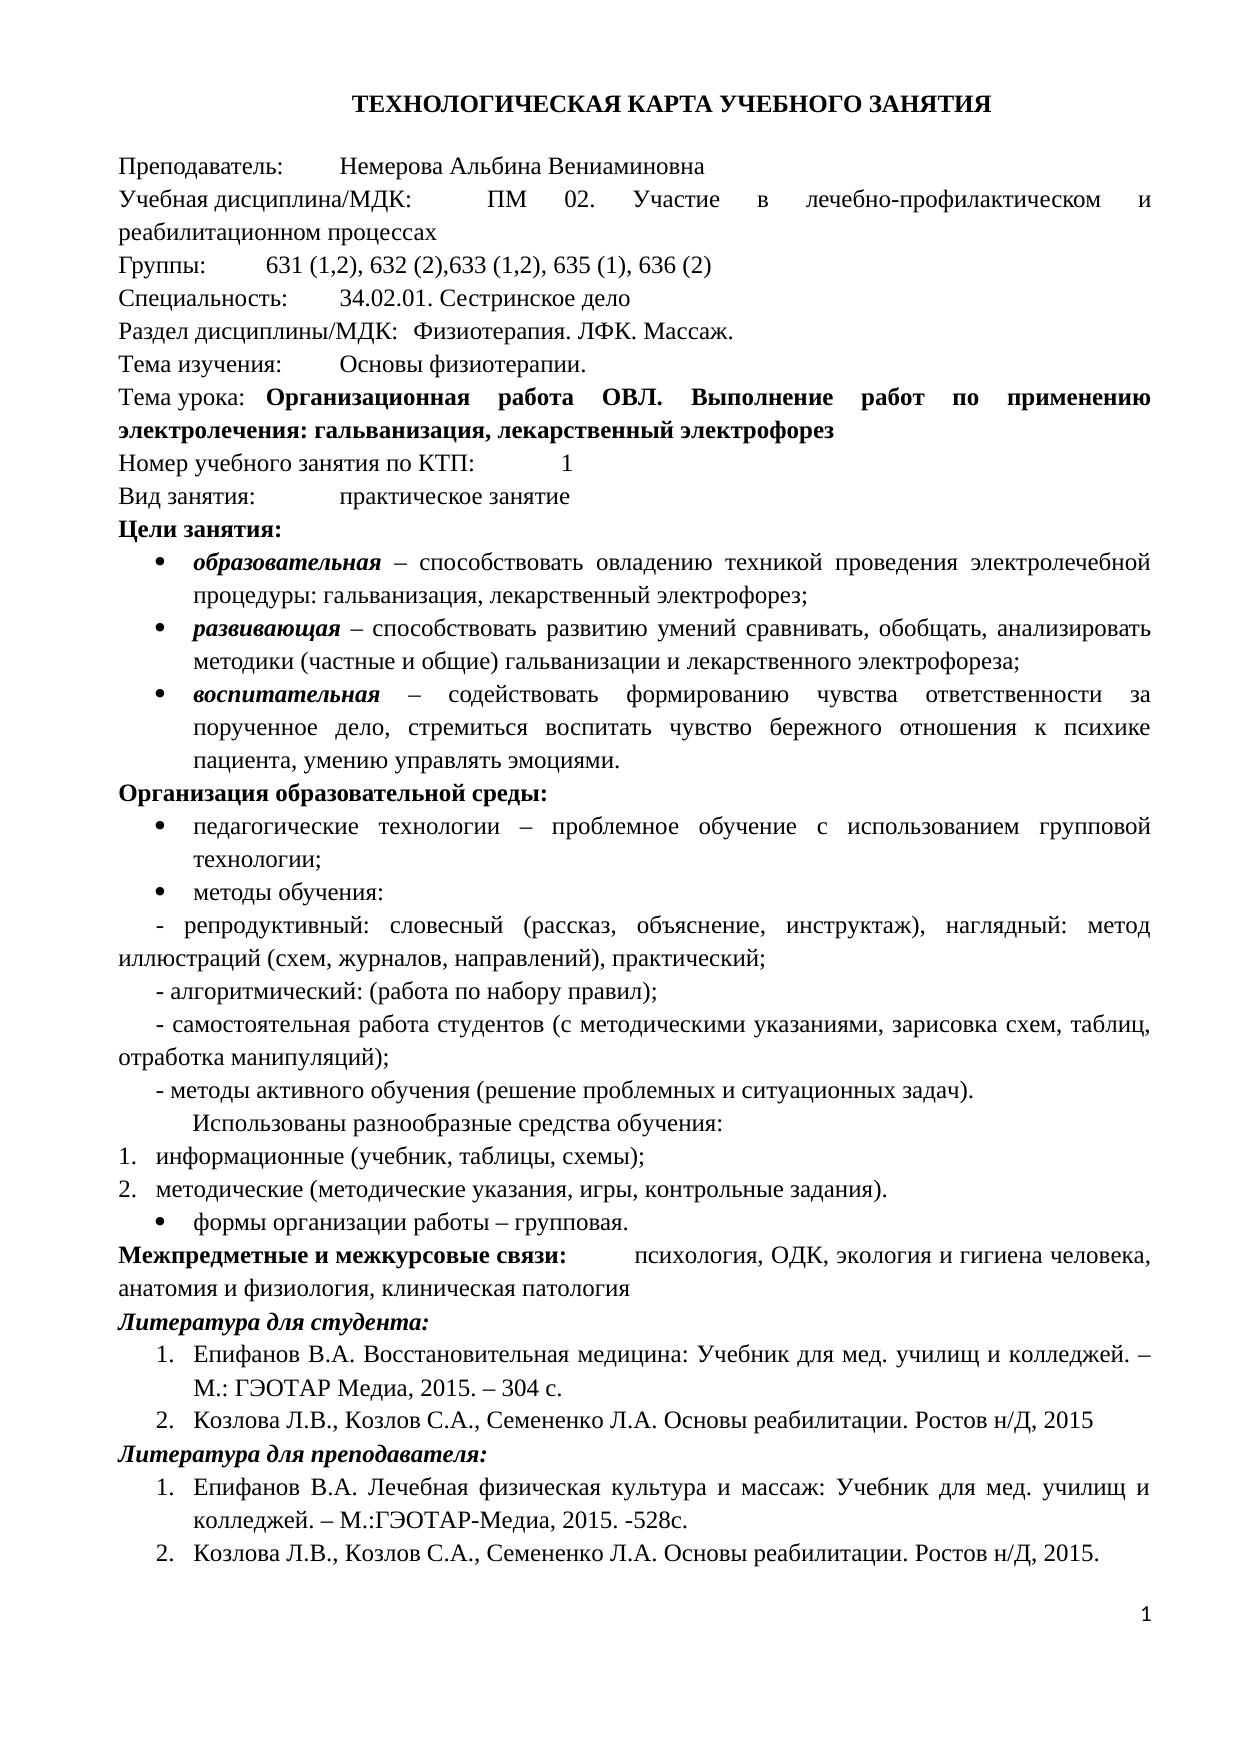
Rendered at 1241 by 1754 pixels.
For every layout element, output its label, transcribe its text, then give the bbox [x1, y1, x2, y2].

list педагогические технологии – проблемное обучение с использованием групповой технологии; [156, 811, 1152, 873]
text Специальность: 34.02.01. Сестринское дело [118, 283, 1152, 312]
list методы обучения: [156, 877, 1152, 906]
list Епифанов В.А. Лечебная физическая культура и массаж: Учебник для мед. училищ и колледжей. – М.:ГЭОТАР-Медиа, 2015. -528с. [156, 1472, 1152, 1533]
text - алгоритмический: (работа по набору правил); [118, 976, 1152, 1005]
list информационные (учебник, таблицы, схемы); [118, 1141, 1152, 1170]
text Вид занятия: практическое занятие [118, 481, 1152, 510]
text Учебная дисциплина/МДК: ПМ 02. Участие в лечебно-профилактическом и реабилитационном процессах [118, 184, 1152, 246]
text Межпредметные и межкурсовые связи: психология, ОДК, экология и гигиена человека, анатомия и физиология, клиническая патология [118, 1241, 1152, 1302]
list воспитательная – содействовать формированию чувства ответственности за порученное дело, стремиться воспитать чувство бережного отношения к психике пациента, умению управлять эмоциями. [156, 679, 1152, 774]
text Литература для студента: [118, 1307, 1152, 1335]
text Цели занятия: [118, 514, 1152, 543]
list Епифанов В.А. Восстановительная медицина: Учебник для мед. училищ и колледжей. – М.: ГЭОТАР Медиа, 2015. – 304 с. [156, 1339, 1152, 1401]
text - методы активного обучения (решение проблемных и ситуационных задач). [118, 1075, 1152, 1104]
text Литература для преподавателя: [118, 1439, 1152, 1467]
list формы организации работы – групповая. [156, 1207, 1152, 1236]
text ТЕХНОЛОГИЧЕСКАЯ КАРТА УЧЕБНОГО ЗАНЯТИЯ [118, 89, 1152, 117]
list образовательная – способствовать овладению техникой проведения электролечебной процедуры: гальванизация, лекарственный электрофорез; [156, 547, 1152, 609]
text Номер учебного занятия по КТП: 1 [118, 448, 1152, 477]
text Организация образовательной среды: [118, 778, 1152, 807]
list развивающая – способствовать развитию умений сравнивать, обобщать, анализировать методики (частные и общие) гальванизации и лекарственного электрофореза; [156, 613, 1152, 675]
text Группы: 631 (1,2), 632 (2),633 (1,2), 635 (1), 636 (2) [118, 250, 1152, 279]
text - самостоятельная работа студентов (с методическими указаниями, зарисовка схем, таблиц, отработка манипуляций); [118, 1009, 1152, 1071]
text Тема изучения: Основы физиотерапии. [118, 349, 1152, 378]
list Козлова Л.В., Козлов С.А., Семененко Л.А. Основы реабилитации. Ростов н/Д, 2015. [156, 1538, 1152, 1566]
text - репродуктивный: словесный (рассказ, объяснение, инструктаж), наглядный: метод иллюстраций (схем, журналов, направлений), практический; [118, 910, 1152, 972]
text Раздел дисциплины/МДК: Физиотерапия. ЛФК. Массаж. [118, 316, 1152, 345]
text Использованы разнообразные средства обучения: [118, 1108, 1152, 1137]
text Тема урока: Организационная работа ОВЛ. Выполнение работ по применению электролечения: гальванизация, лекарственный электрофорез [118, 382, 1152, 444]
text Преподаватель: Немерова Альбина Вениаминовна [118, 151, 1152, 179]
list Козлова Л.В., Козлов С.А., Семененко Л.А. Основы реабилитации. Ростов н/Д, 2015 [156, 1406, 1152, 1434]
list методические (методические указания, игры, контрольные задания). [118, 1174, 1152, 1203]
